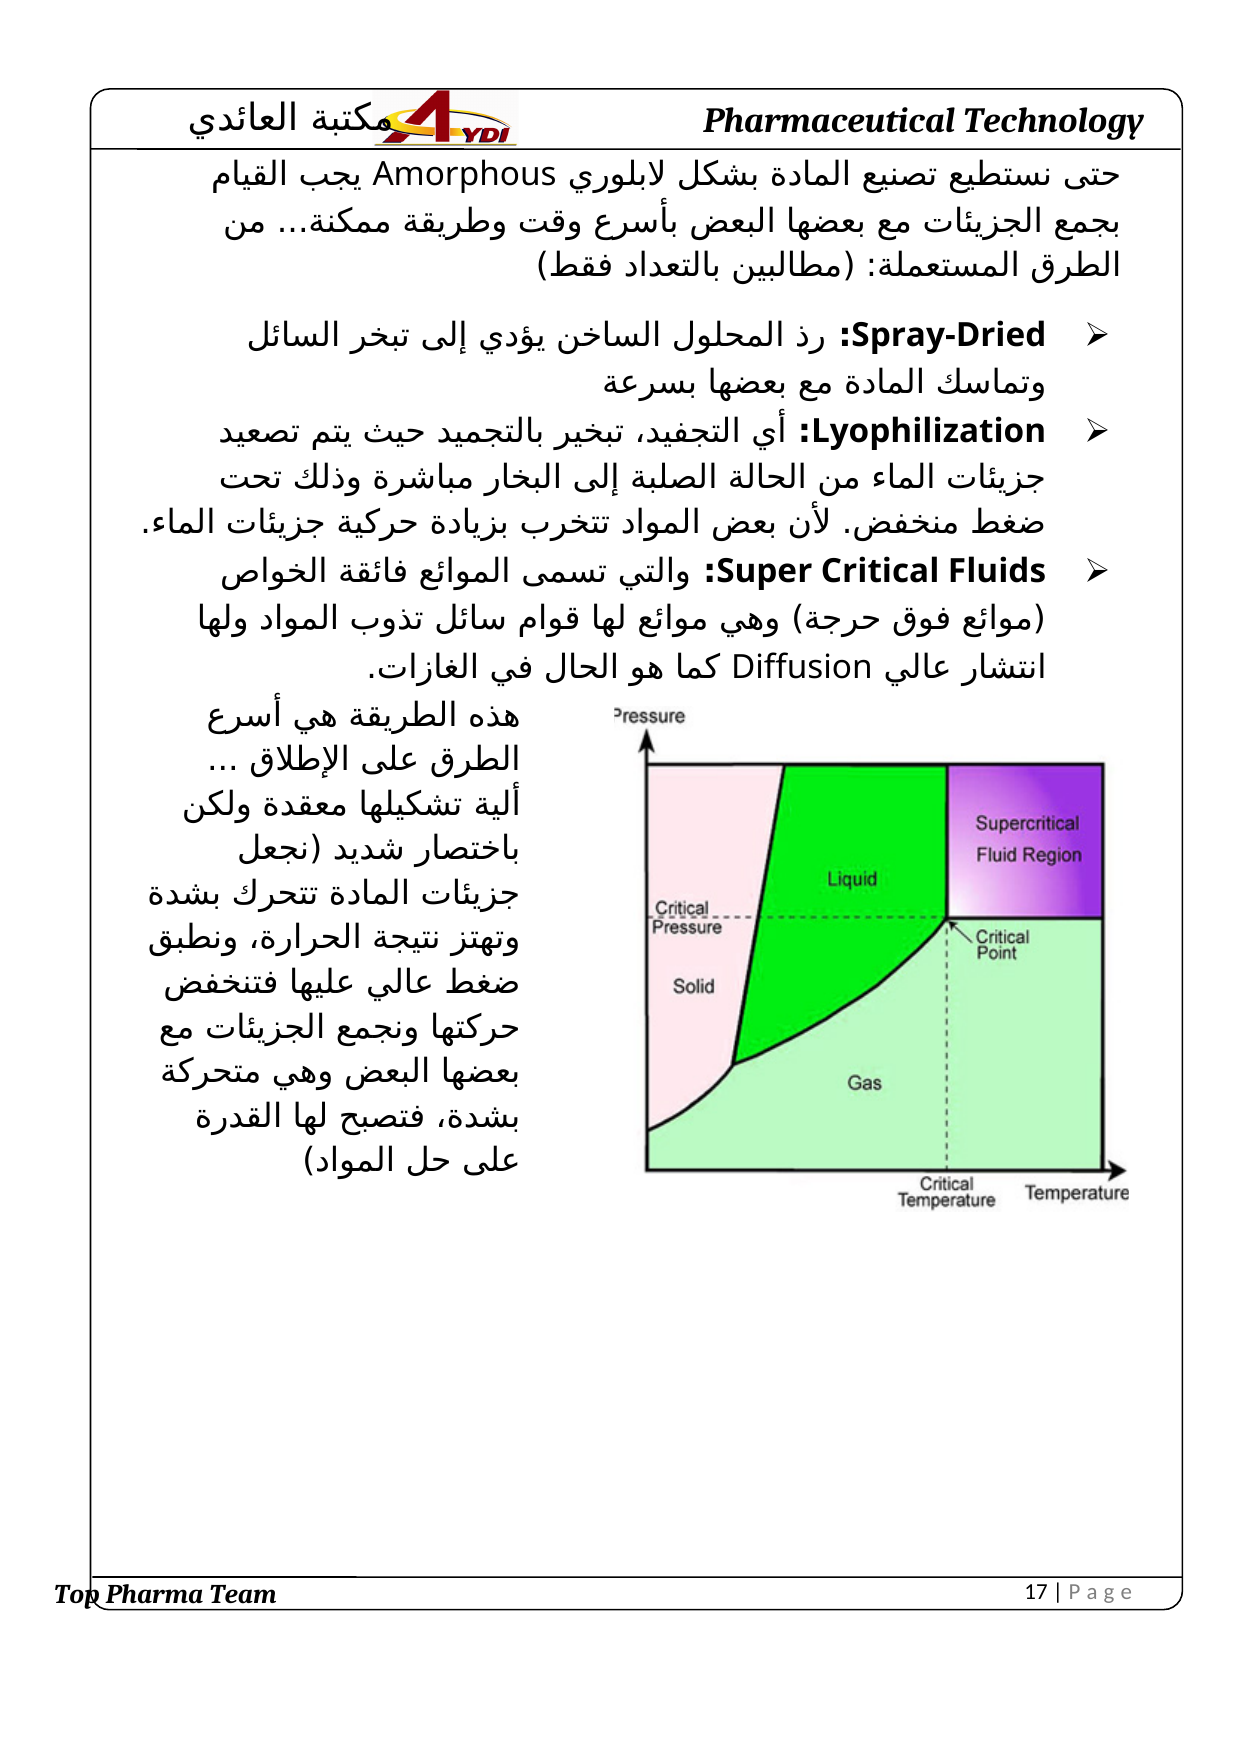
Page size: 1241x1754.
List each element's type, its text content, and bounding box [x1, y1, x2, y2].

list Lyophilization: أي التجفيد، تبخير بالتجميد حيث يتم تصعيد جزيئات الماء من الحالة الصلبة إلى البخار مباشرة وذلك تحت ضغط منخفض. لأن بعض المواد تتخرب بزيادة حركية جزيئات الماء. [133, 407, 1084, 541]
list ألية تشكيلها معقدة ولكن باختصار شديد (نجعل جزيئات المادة تتحرك بشدة وتهتز نتيجة الحرارة، ونطبق ضغط عالي عليها فتنخفض حركتها ونجمع الجزيئات مع بعضها البعض وهي متحركة بشدة، فتصبح لها القدرة على حل المواد) [133, 784, 610, 1180]
picture [372, 90, 519, 148]
text حتى نستطيع تصنيع المادة بشكل لابلوري Amorphous يجب القيام بجمع الجزيئات مع بعضها البعض بأسرع وقت وطريقة ممكنة... من الطرق المستعملة: (مطالبين بالتعداد فقط) [133, 150, 1122, 284]
list هذه الطريقة هي أسرع الطرق على الإطلاق ... [133, 695, 1047, 778]
list Spray-Dried: رذ المحلول الساخن يؤدي إلى تبخر السائل وتماسك المادة مع بعضها بسرعة [133, 311, 1084, 401]
list Super Critical Fluids: والتي تسمى الموائع فائقة الخواص (موائع فوق حرجة) وهي موائع لها قوام سائل تذوب المواد ولها انتشار عالي Diffusion كما هو الحال في الغازات. [133, 547, 1084, 688]
picture [610, 706, 1128, 1209]
